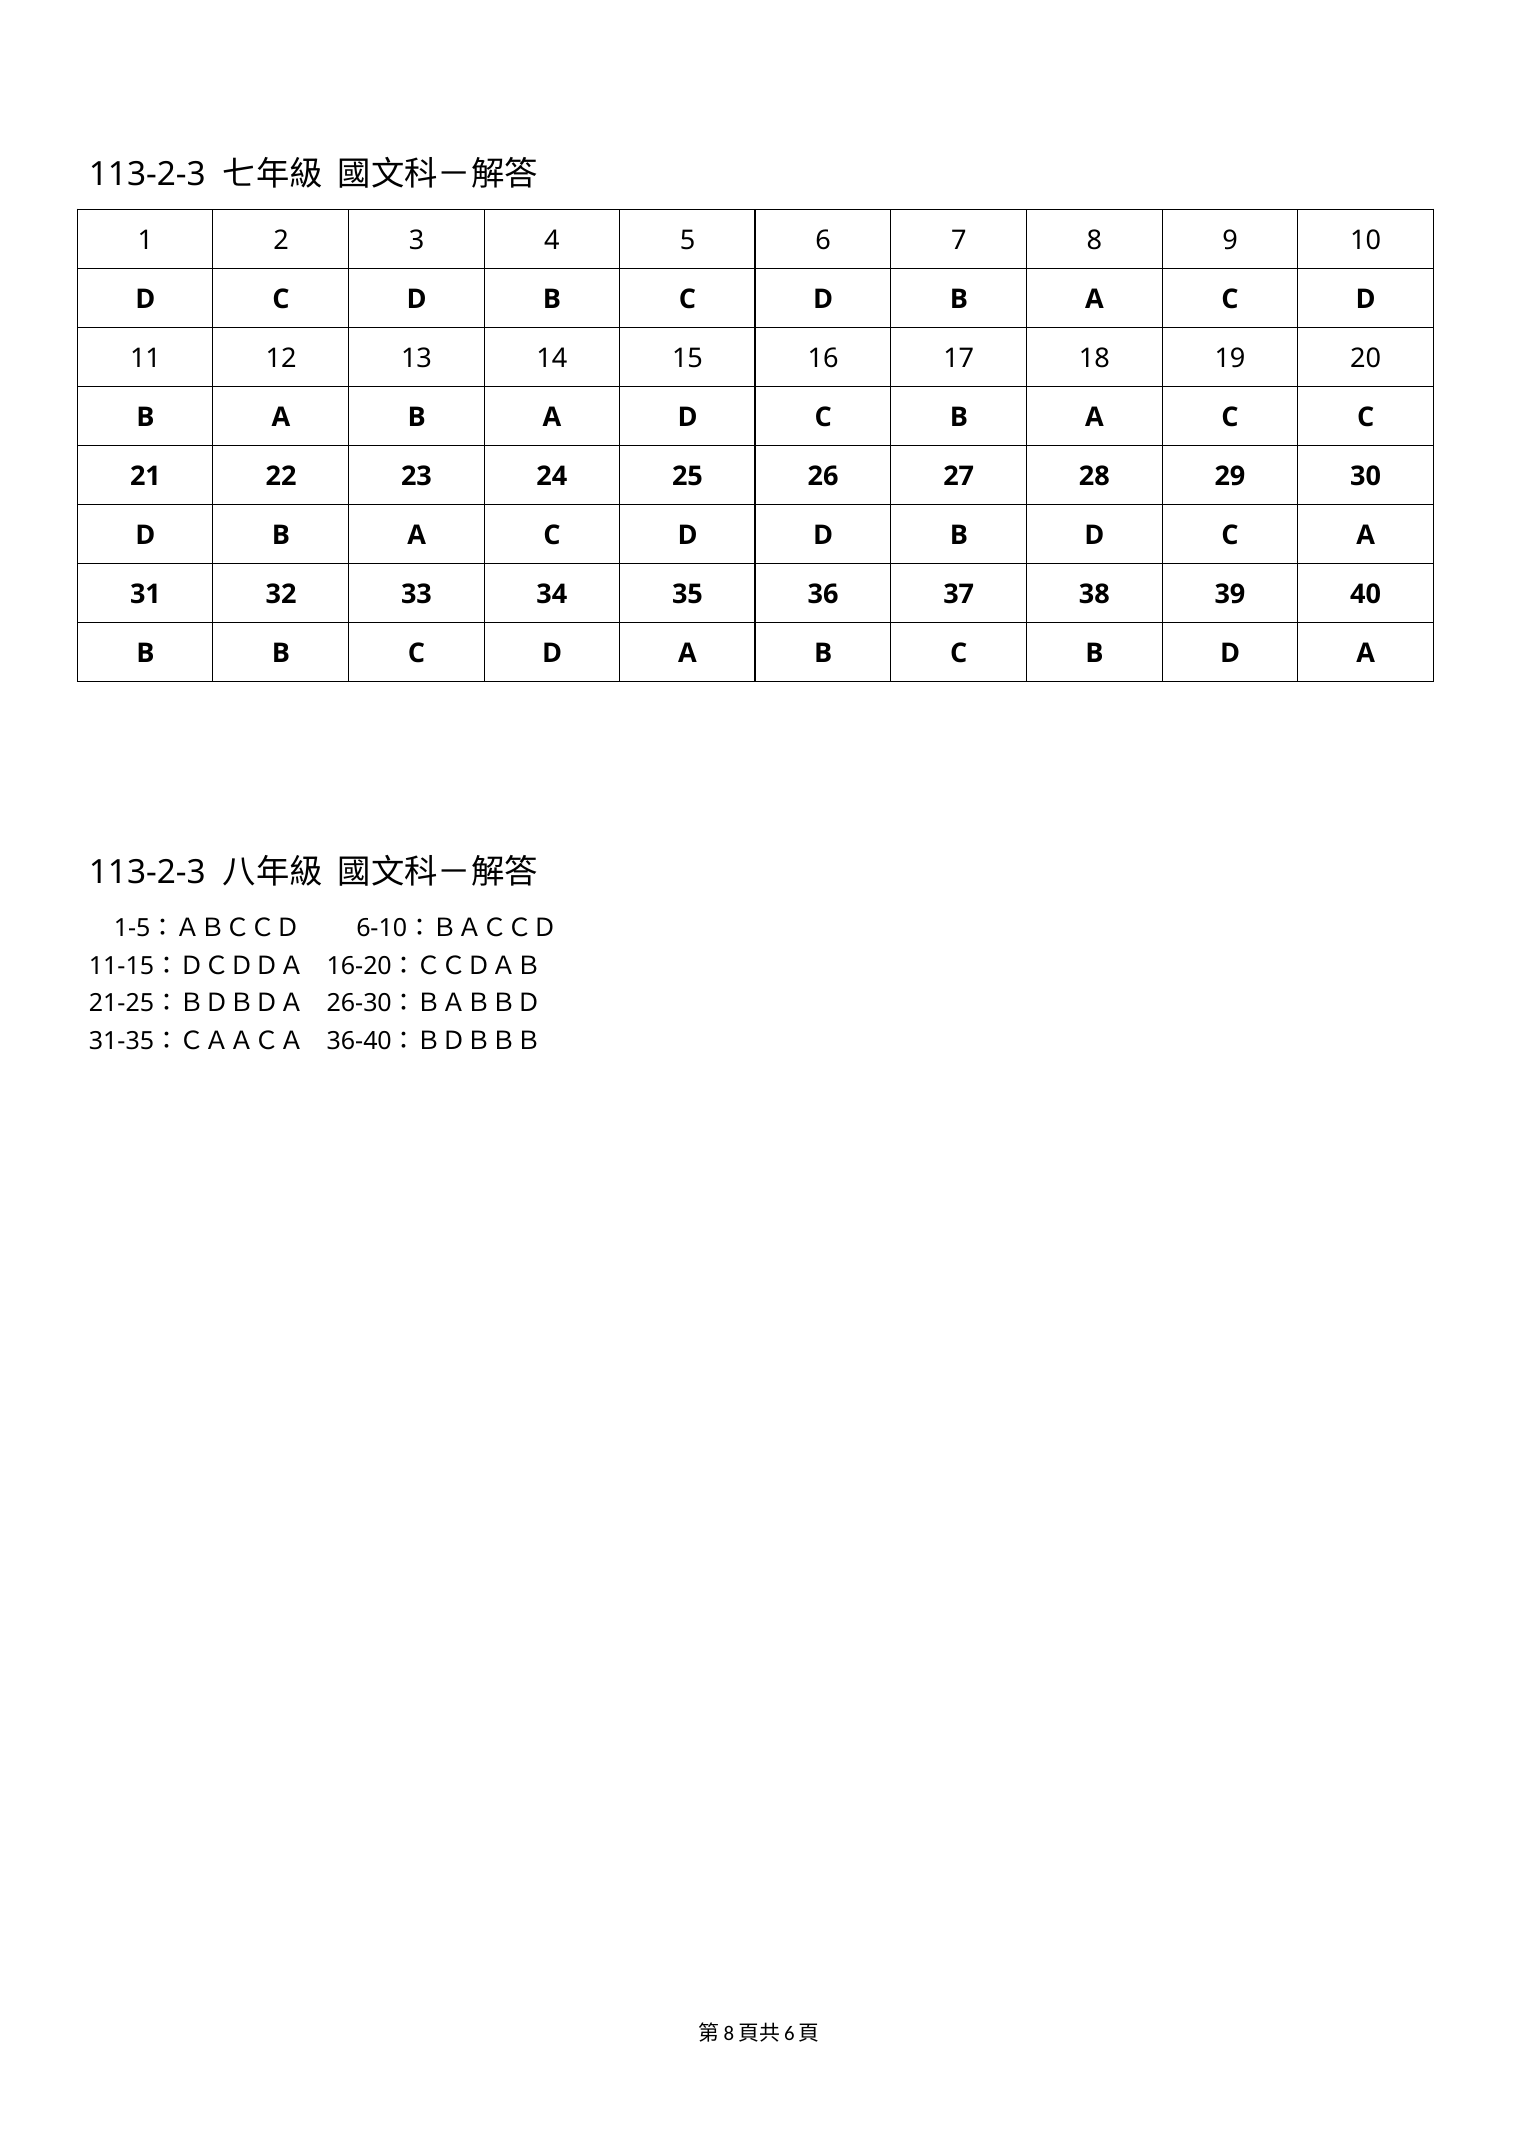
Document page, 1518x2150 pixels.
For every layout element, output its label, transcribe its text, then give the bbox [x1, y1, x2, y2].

table_cell 36 [756, 564, 890, 622]
table_cell D [756, 269, 890, 327]
text 31-35：ＣＡＡＣＡ 36-40：ＢＤＢＢＢ [89, 1019, 1429, 1057]
table_header 8 [1027, 210, 1162, 268]
table_cell C [485, 505, 619, 563]
table_cell B [891, 269, 1026, 327]
text 113-2-3 七年級 國文科－解答 [89, 133, 1429, 208]
table_header 10 [1298, 210, 1433, 268]
table_cell 21 [78, 446, 212, 504]
table_cell C [891, 623, 1026, 681]
table_cell 29 [1163, 446, 1297, 504]
table_cell 30 [1298, 446, 1433, 504]
table_cell 16 [756, 328, 890, 386]
table_cell C [1163, 387, 1297, 445]
table_cell 22 [213, 446, 348, 504]
table_cell A [1298, 623, 1433, 681]
text 1-5：ＡＢＣＣＤ 6-10：ＢＡＣＣＤ [89, 907, 1429, 944]
table_cell 40 [1298, 564, 1433, 622]
table_cell B [213, 623, 348, 681]
table_cell 25 [620, 446, 754, 504]
table_cell 39 [1163, 564, 1297, 622]
table_header 9 [1163, 210, 1297, 268]
table_cell D [485, 623, 619, 681]
table_cell 20 [1298, 328, 1433, 386]
table_cell C [1298, 387, 1433, 445]
table_cell C [349, 623, 484, 681]
table_cell A [1027, 269, 1162, 327]
table_cell 32 [213, 564, 348, 622]
text 11-15：ＤＣＤＤＡ 16-20：ＣＣＤＡＢ [89, 944, 1429, 982]
table_cell C [1163, 505, 1297, 563]
table_cell 31 [78, 564, 212, 622]
table_cell 27 [891, 446, 1026, 504]
table_cell C [756, 387, 890, 445]
table_cell A [1027, 387, 1162, 445]
text 21-25：ＢＤＢＤＡ 26-30：ＢＡＢＢＤ [89, 982, 1429, 1019]
table_cell 12 [213, 328, 348, 386]
table_cell D [620, 505, 754, 563]
table_cell 15 [620, 328, 754, 386]
table_cell A [485, 387, 619, 445]
table_cell B [485, 269, 619, 327]
table_header 6 [756, 210, 890, 268]
table_cell 35 [620, 564, 754, 622]
table_cell 26 [756, 446, 890, 504]
table_cell 33 [349, 564, 484, 622]
table_cell 28 [1027, 446, 1162, 504]
table_cell B [891, 387, 1026, 445]
table_header 5 [620, 210, 754, 268]
table_cell B [1027, 623, 1162, 681]
table_header 2 [213, 210, 348, 268]
table_cell 38 [1027, 564, 1162, 622]
table_header 4 [485, 210, 619, 268]
table_cell C [1163, 269, 1297, 327]
table_cell D [1298, 269, 1433, 327]
table_cell B [891, 505, 1026, 563]
table_cell C [213, 269, 348, 327]
table_cell B [78, 387, 212, 445]
table_cell 14 [485, 328, 619, 386]
table_cell B [756, 623, 890, 681]
table_cell C [620, 269, 754, 327]
table_cell B [213, 505, 348, 563]
table_header 1 [78, 210, 212, 268]
table_cell D [756, 505, 890, 563]
table_cell D [78, 505, 212, 563]
table_header 7 [891, 210, 1026, 268]
table_cell 13 [349, 328, 484, 386]
table_cell B [349, 387, 484, 445]
table_cell 19 [1163, 328, 1297, 386]
table_cell D [1163, 623, 1297, 681]
table_cell A [1298, 505, 1433, 563]
table_cell D [78, 269, 212, 327]
table_cell B [78, 623, 212, 681]
table_cell D [620, 387, 754, 445]
table_cell D [1027, 505, 1162, 563]
table_cell 24 [485, 446, 619, 504]
table_cell 18 [1027, 328, 1162, 386]
table_cell 17 [891, 328, 1026, 386]
table_cell 37 [891, 564, 1026, 622]
table_cell 23 [349, 446, 484, 504]
text 113-2-3 八年級 國文科－解答 [89, 832, 1429, 907]
table_header 3 [349, 210, 484, 268]
table_cell A [213, 387, 348, 445]
table_cell D [349, 269, 484, 327]
table_cell 34 [485, 564, 619, 622]
table_cell A [349, 505, 484, 563]
table_cell A [620, 623, 754, 681]
table_cell 11 [78, 328, 212, 386]
